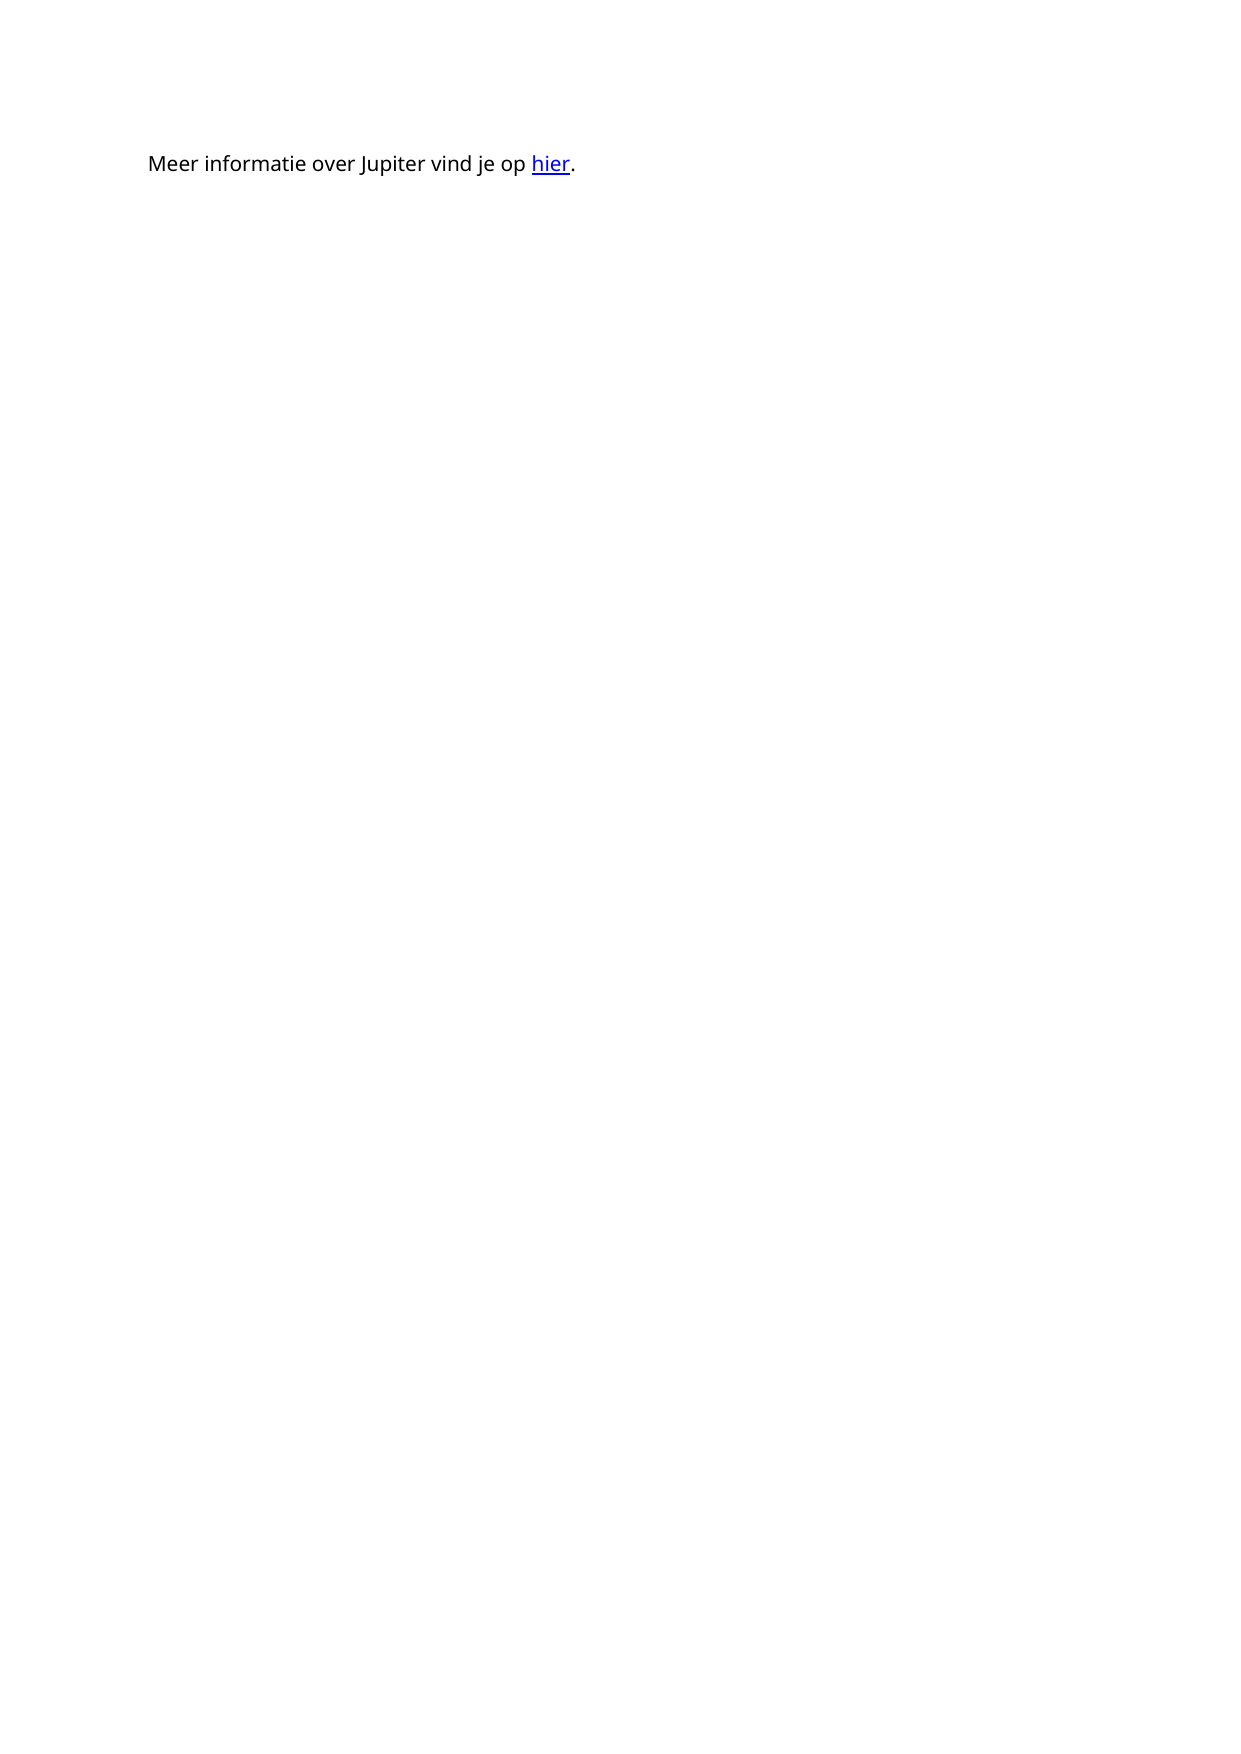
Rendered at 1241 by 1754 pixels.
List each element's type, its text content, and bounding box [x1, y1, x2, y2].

table_cell Meer informatie over Jupiter vind je op hier. [146, 148, 1100, 179]
